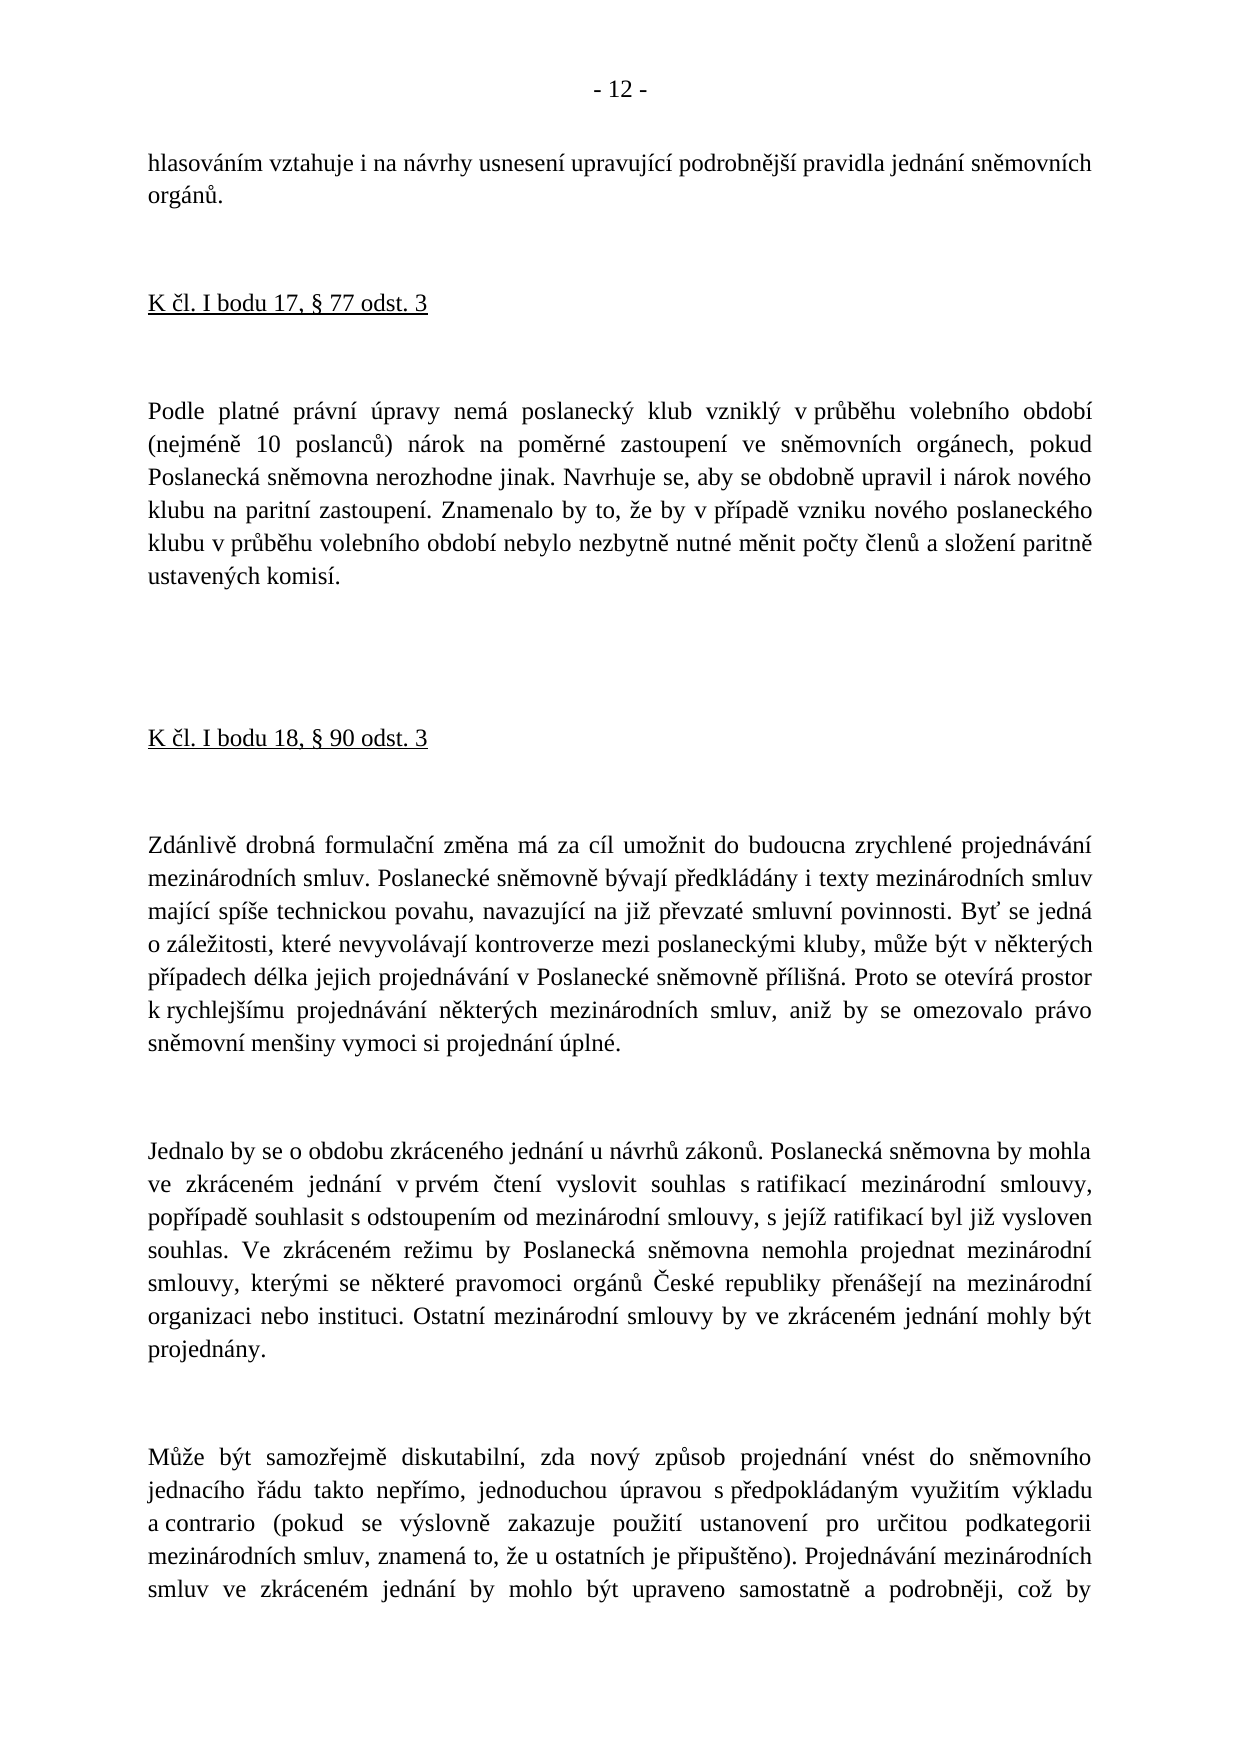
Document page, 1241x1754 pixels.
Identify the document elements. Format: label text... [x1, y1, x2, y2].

text Zdánlivě drobná formulační změna má za cíl umožnit do budoucna zrychlené projednávání mezinárodních smluv. Poslanecké sněmovně bývají předkládány i texty mezinárodních smluv mající spíše technickou povahu, navazující na již převzaté smluvní povinnosti. Byť se jedná o záležitosti, které nevyvolávají kontroverze mezi poslaneckými kluby, může být v některých případech délka jejich projednávání v Poslanecké sněmovně přílišná. Proto se otevírá prostor k rychlejšímu projednávání některých mezinárodních smluv, aniž by se omezovalo právo sněmovní menšiny vymoci si projednání úplné. [148, 830, 1093, 1057]
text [148, 148, 1093, 209]
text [148, 1442, 1093, 1603]
text Jednalo by se o obdobu zkráceného jednání u návrhů zákonů. Poslanecká sněmovna by mohla ve zkráceném jednání v prvém čtení vyslovit souhlas s ratifikací mezinárodní smlouvy, popřípadě souhlasit s odstoupením od mezinárodní smlouvy, s jejíž ratifikací byl již vysloven souhlas. Ve zkráceném režimu by Poslanecká sněmovna nemohla projednat mezinárodní smlouvy, kterými se některé pravomoci orgánů České republiky přenášejí na mezinárodní organizaci nebo instituci. Ostatní mezinárodní smlouvy by ve zkráceném jednání mohly být projednány. [148, 1136, 1093, 1363]
text Podle platné právní úpravy nemá poslanecký klub vzniklý v průběhu volebního období (nejméně 10 poslanců) nárok na poměrné zastoupení ve sněmovních orgánech, pokud Poslanecká sněmovna nerozhodne jinak. Navrhuje se, aby se obdobně upravil i nárok nového klubu na paritní zastoupení. Znamenalo by to, že by v případě vzniku nového poslaneckého klubu v průběhu volebního období nebylo nezbytně nutné měnit počty členů a složení paritně ustavených komisí. [148, 396, 1093, 590]
text K čl. I bodu 17, § 77 odst. 3 [148, 288, 1093, 317]
text K čl. I bodu 18, § 90 odst. 3 [148, 723, 1093, 751]
